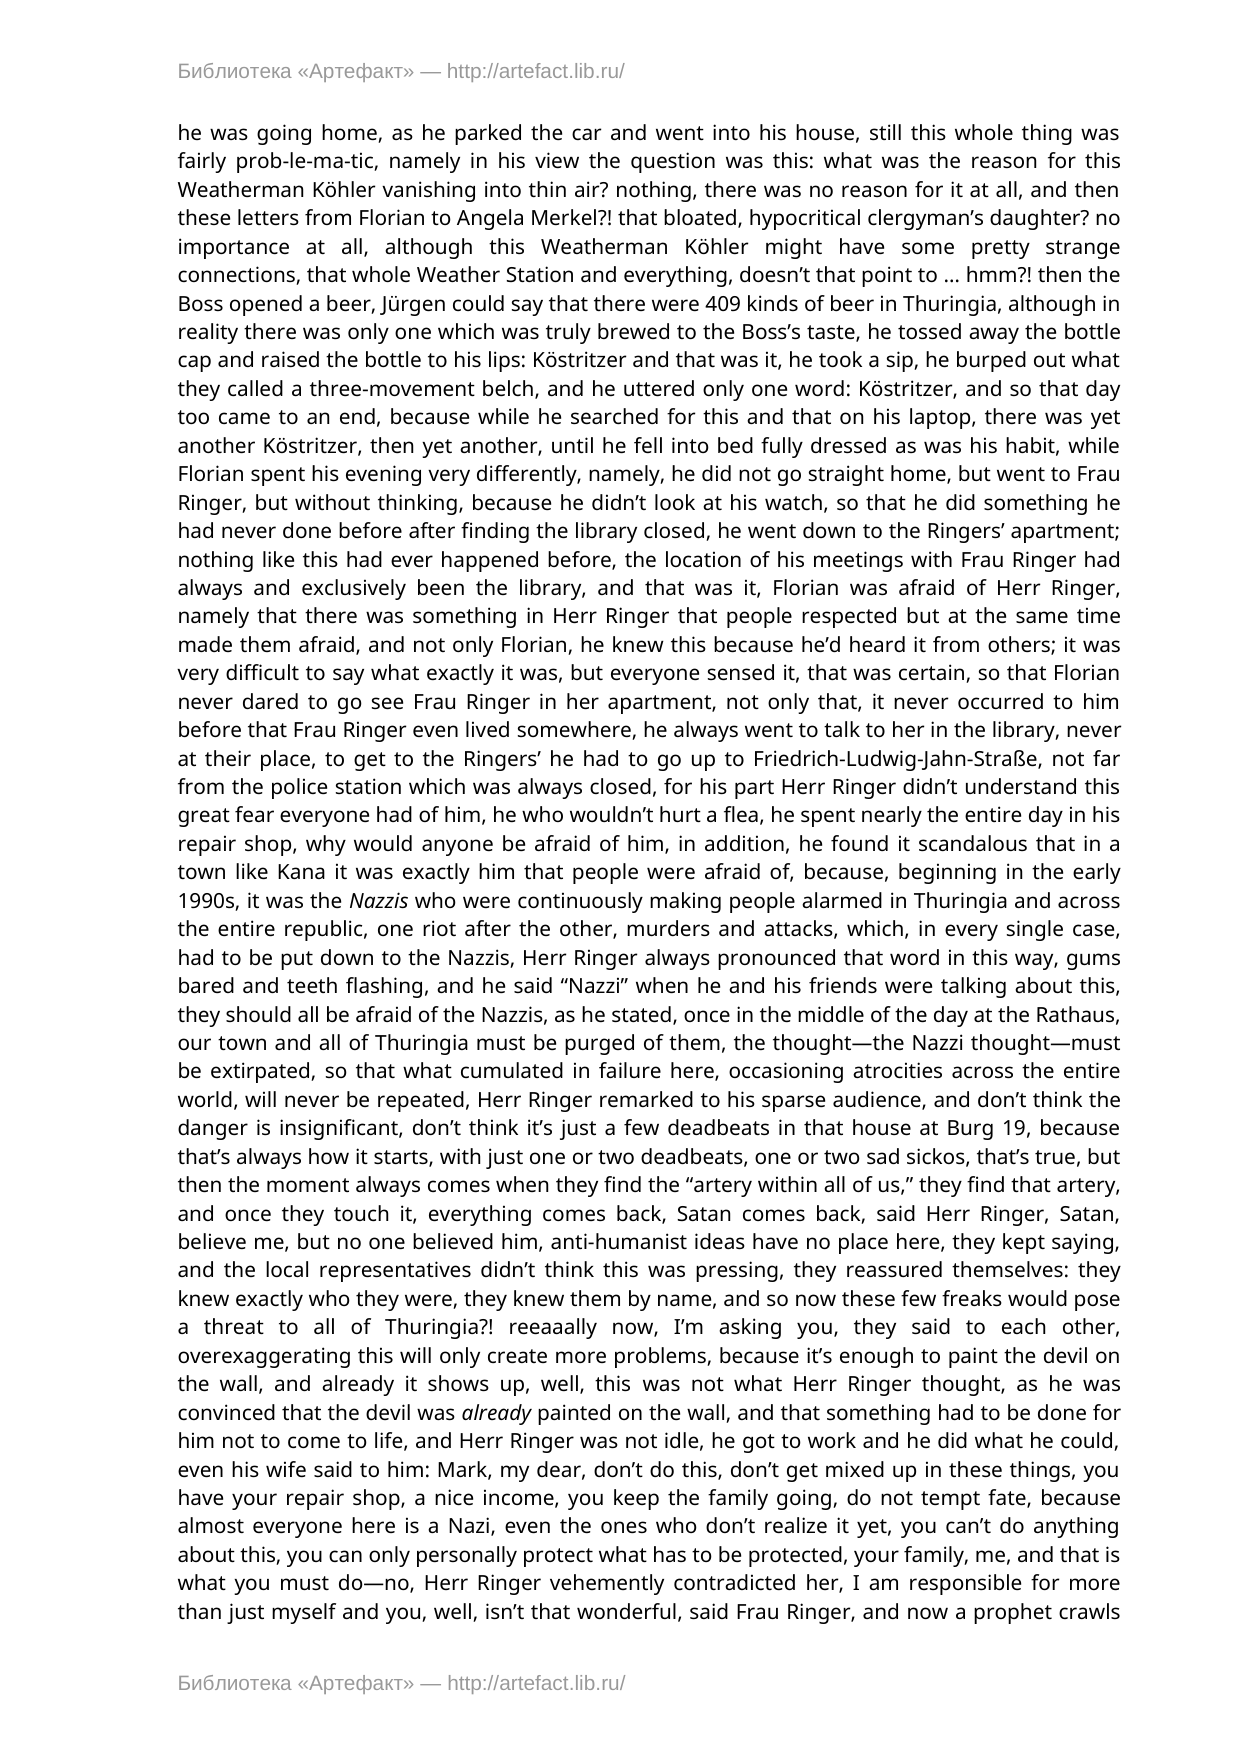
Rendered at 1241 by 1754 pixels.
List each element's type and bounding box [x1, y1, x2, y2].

text [177, 118, 1122, 1625]
